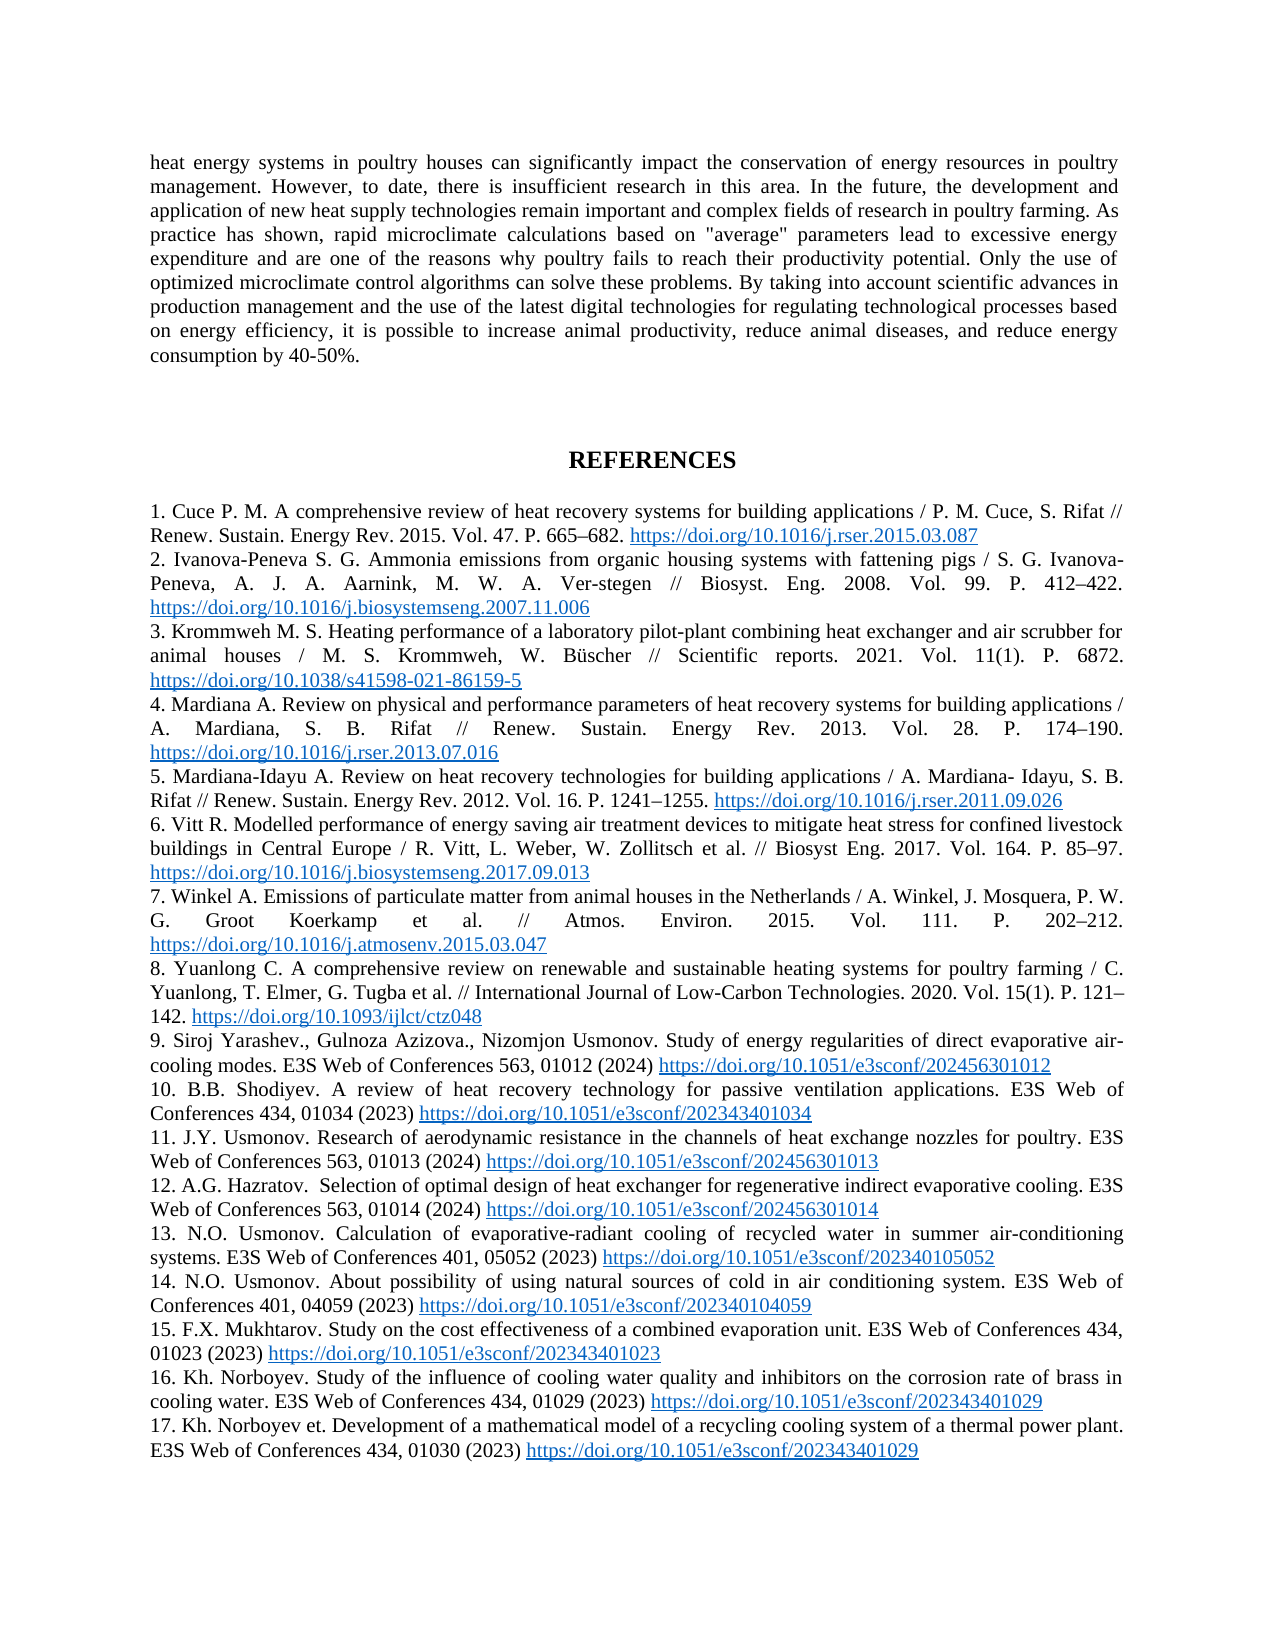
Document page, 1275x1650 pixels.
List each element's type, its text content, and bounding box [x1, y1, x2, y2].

text 11. J.Y. Usmonov. Research of aerodynamic resistance in the channels of heat exchange nozzles for poultry. E3S Web of Conferences 563, 01013 (2024) https://doi.org/10.1051/e3sconf/202456301013 [150, 1125, 1125, 1173]
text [150, 150, 1120, 367]
text 3. Krommweh M. S. Heating performance of a laboratory pilot-plant combining heat exchanger and air scrubber for animal houses / M. S. Krommweh, W. Büscher // Scientific reports. 2021. Vol. 11(1). P. 6872. https://doi.org/10.1038/s41598-021-86159-5 [150, 619, 1125, 692]
text 15. F.X. Mukhtarov. Study on the cost effectiveness of a combined evaporation unit. E3S Web of Conferences 434, 01023 (2023) https://doi.org/10.1051/e3sconf/202343401023 [150, 1317, 1125, 1365]
text 1. Cuce P. M. A comprehensive review of heat recovery systems for building applications / P. M. Cuce, S. Rifat // Renew. Sustain. Energy Rev. 2015. Vol. 47. P. 665–682. https://doi.org/10.1016/j.rser.2015.03.087 [150, 499, 1125, 547]
text 12. A.G. Hazratov. Selection of optimal design of heat exchanger for regenerative indirect evaporative cooling. E3S Web of Conferences 563, 01014 (2024) https://doi.org/10.1051/e3sconf/202456301014 [150, 1173, 1125, 1221]
text 5. Mardiana-Idayu A. Review on heat recovery technologies for building applications / A. Mardiana- Idayu, S. B. Rifat // Renew. Sustain. Energy Rev. 2012. Vol. 16. P. 1241–1255. https://doi.org/10.1016/j.rser.2011.09.026 [150, 764, 1125, 812]
text 4. Mardiana A. Review on physical and performance parameters of heat recovery systems for building applications / A. Mardiana, S. B. Rifat // Renew. Sustain. Energy Rev. 2013. Vol. 28. P. 174–190. https://doi.org/10.1016/j.rser.2013.07.016 [150, 692, 1125, 764]
text 9. Siroj Yarashev., Gulnoza Azizova., Nizomjon Usmonov. Study of energy regularities of direct evaporative air-cooling modes. E3S Web of Conferences 563, 01012 (2024) https://doi.org/10.1051/e3sconf/202456301012 [150, 1028, 1125, 1077]
text 2. Ivanova-Peneva S. G. Ammonia emissions from organic housing systems with fattening pigs / S. G. Ivanova-Peneva, A. J. A. Aarnink, M. W. A. Ver-stegen // Biosyst. Eng. 2008. Vol. 99. P. 412–422. https://doi.org/10.1016/j.biosystemseng.2007.11.006 [150, 547, 1125, 619]
text 8. Yuanlong C. A comprehensive review on renewable and sustainable heating systems for poultry farming / C. Yuanlong, T. Elmer, G. Tugba et al. // International Journal of Low-Carbon Technologies. 2020. Vol. 15(1). P. 121–142. https://doi.org/10.1093/ijlct/ctz048 [150, 956, 1125, 1028]
text 13. N.O. Usmonov. Calculation of evaporative-radiant cooling of recycled water in summer air-conditioning systems. E3S Web of Conferences 401, 05052 (2023) https://doi.org/10.1051/e3sconf/202340105052 [150, 1221, 1125, 1269]
text 17. Kh. Norboyev et. Development of a mathematical model of a recycling cooling system of a thermal power plant. E3S Web of Conferences 434, 01030 (2023) https://doi.org/10.1051/e3sconf/202343401029 [150, 1413, 1125, 1462]
text 7. Winkel A. Emissions of particulate matter from animal houses in the Netherlands / A. Winkel, J. Mosquera, P. W. G. Groot Koerkamp et al. // Atmos. Environ. 2015. Vol. 111. P. 202–212. https://doi.org/10.1016/j.atmosenv.2015.03.047 [150, 884, 1125, 956]
text 14. N.O. Usmonov. About possibility of using natural sources of cold in air conditioning system. E3S Web of Conferences 401, 04059 (2023) https://doi.org/10.1051/e3sconf/202340104059 [150, 1269, 1125, 1317]
text 6. Vitt R. Modelled performance of energy saving air treatment devices to mitigate heat stress for confined livestock buildings in Central Europe / R. Vitt, L. Weber, W. Zollitsch et al. // Biosyst Eng. 2017. Vol. 164. P. 85–97. https://doi.org/10.1016/j.biosystemseng.2017.09.013 [150, 812, 1125, 884]
text 16. Kh. Norboyev. Study of the influence of cooling water quality and inhibitors on the corrosion rate of brass in cooling water. E3S Web of Conferences 434, 01029 (2023) https://doi.org/10.1051/e3sconf/202343401029 [150, 1365, 1125, 1413]
text REFERENCES [150, 445, 1125, 474]
text 10. B.B. Shodiyev. A review of heat recovery technology for passive ventilation applications. E3S Web of Conferences 434, 01034 (2023) https://doi.org/10.1051/e3sconf/202343401034 [150, 1077, 1125, 1125]
